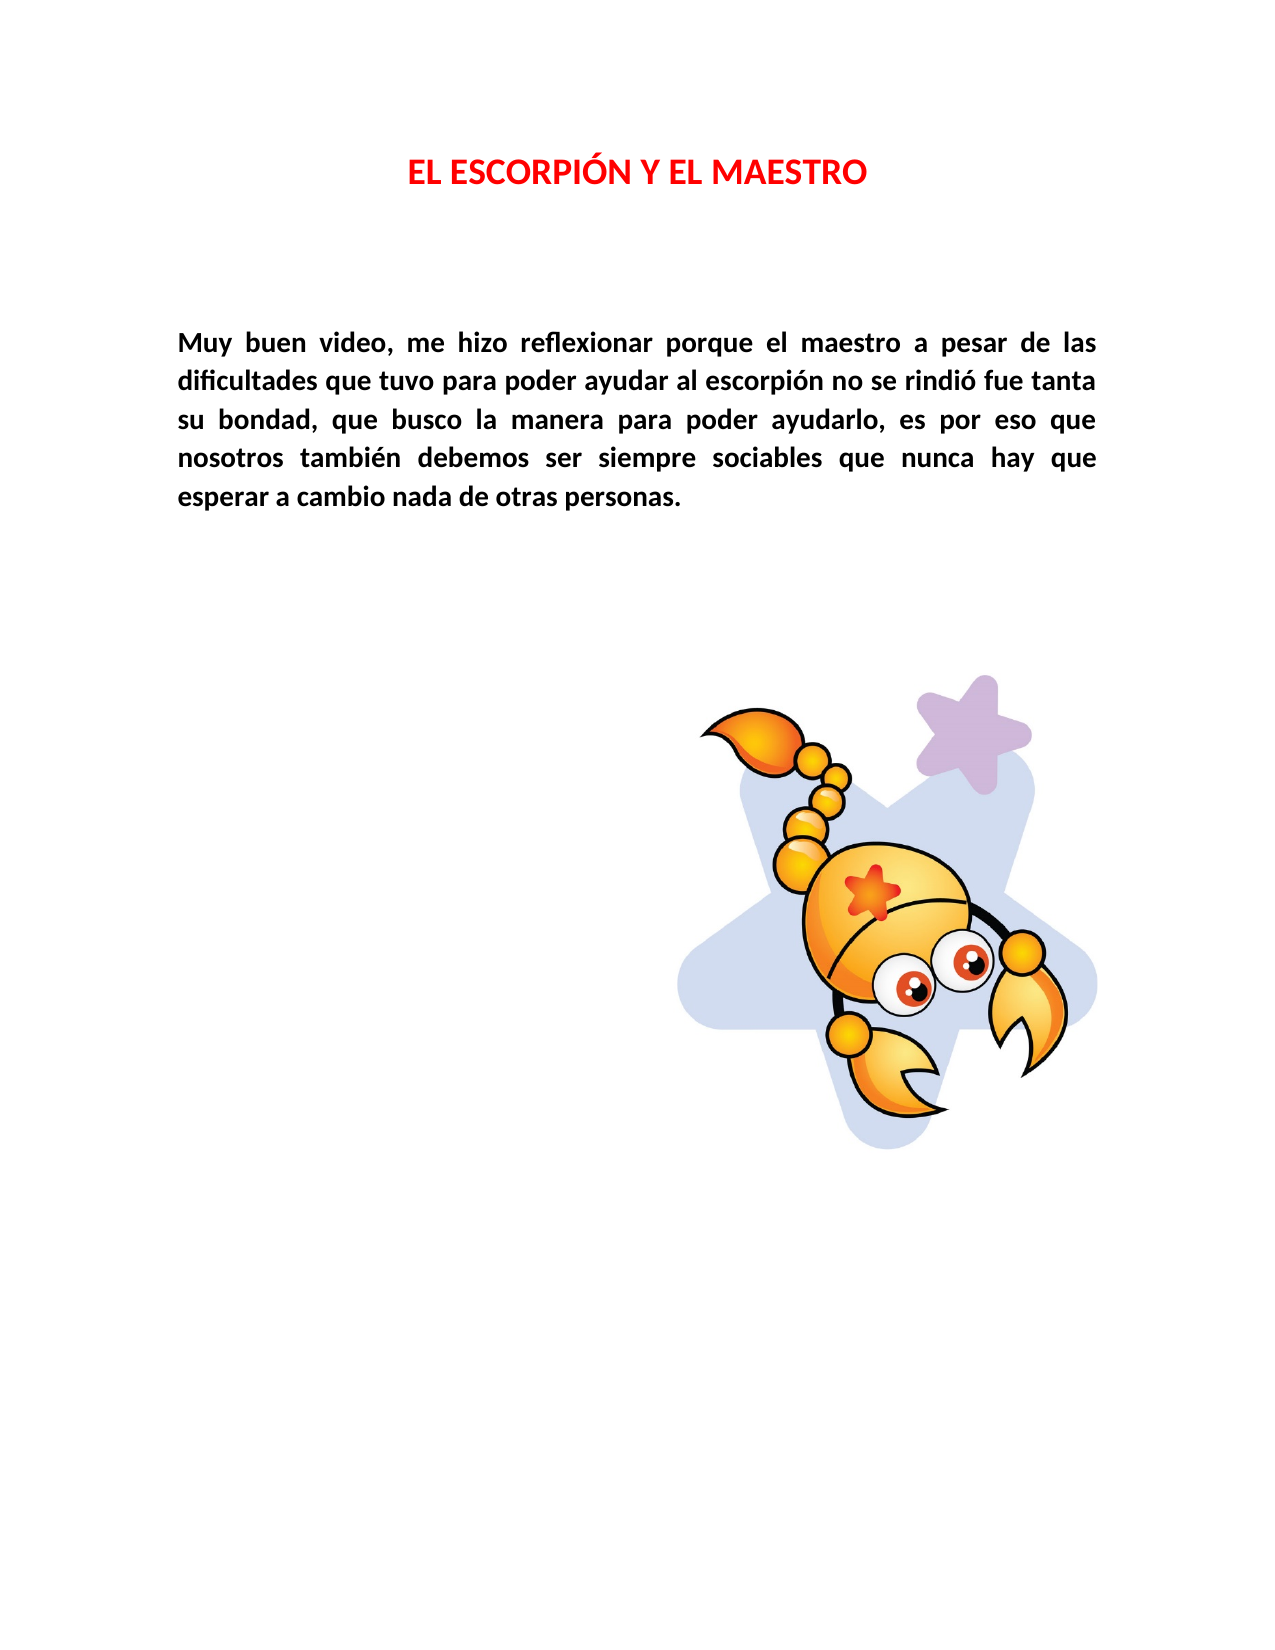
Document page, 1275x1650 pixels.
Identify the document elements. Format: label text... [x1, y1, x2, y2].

picture [673, 673, 1098, 1153]
text EL ESCORPIÓN Y EL MAESTRO [177, 148, 1098, 193]
text Muy buen video, me hizo reflexionar porque el maestro a pesar de las dificultades que tuvo para poder ayudar al escorpión no se rindió fue tanta su bondad, que busco la manera para poder ayudarlo, es por eso que nosotros también debemos ser siempre sociables que nunca hay que esperar a cambio nada de otras personas. [177, 324, 1098, 513]
